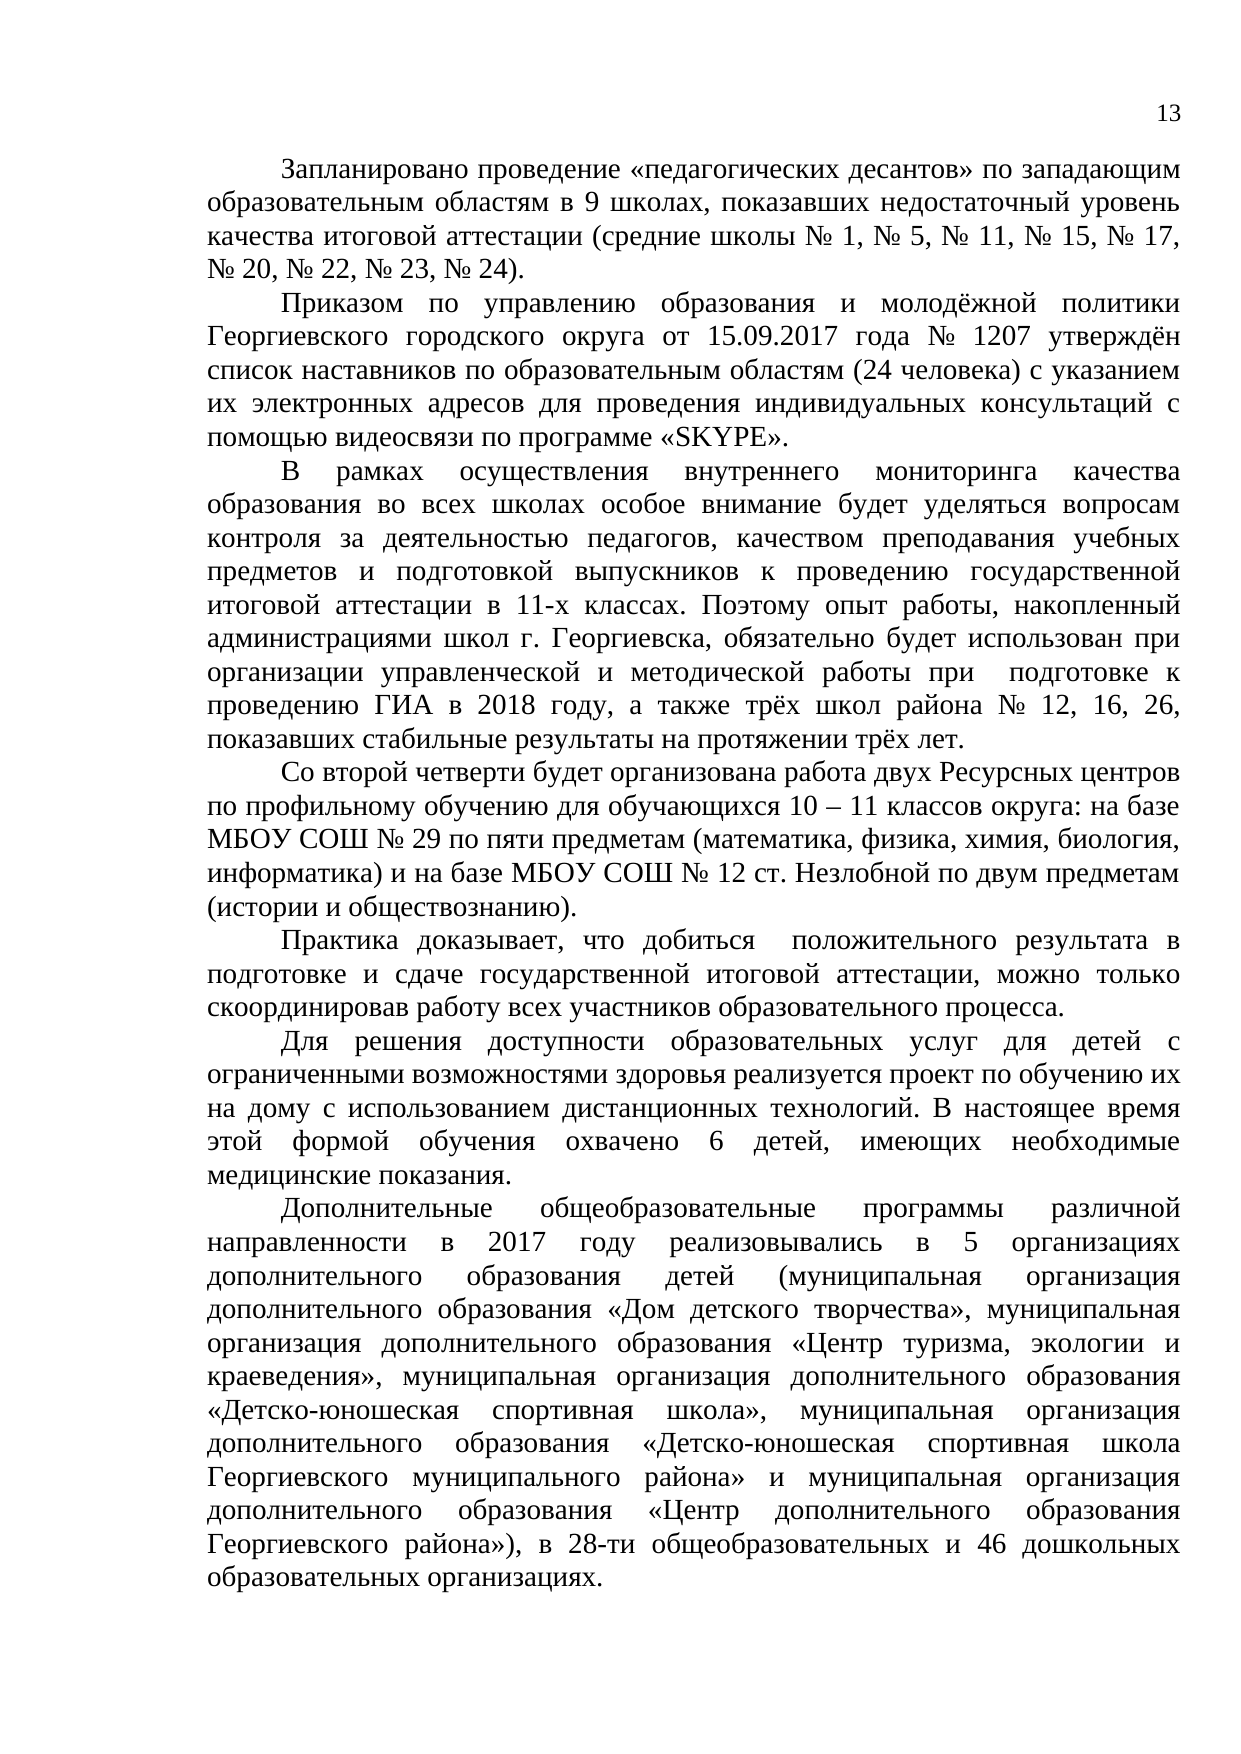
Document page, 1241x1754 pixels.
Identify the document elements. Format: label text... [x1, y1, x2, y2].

text Приказом по управлению образования и молодёжной политики Георгиевского городского округа от 15.09.2017 года № 1207 утверждён список наставников по образовательным областям (24 человека) с указанием их электронных адресов для проведения индивидуальных консультаций с помощью видеосвязи по программе «SKYPE». [207, 285, 1181, 453]
text Дополнительные общеобразовательные программы различной направленности в 2017 году реализовывались в 5 организациях дополнительного образования детей (муниципальная организация дополнительного образования «Дом детского творчества», муниципальная организация дополнительного образования «Центр туризма, экологии и краеведения», муниципальная организация дополнительного образования «Детско-юношеская спортивная школа», муниципальная организация дополнительного образования «Детско-юношеская спортивная школа Георгиевского муниципального района» и муниципальная организация дополнительного образования «Центр дополнительного образования Георгиевского района»), в 28-ти общеобразовательных и 46 дошкольных образовательных организациях. [207, 1191, 1181, 1593]
text Для решения доступности образовательных услуг для детей с ограниченными возможностями здоровья реализуется проект по обучению их на дому с использованием дистанционных технологий. В настоящее время этой формой обучения охвачено 6 детей, имеющих необходимые медицинские показания. [207, 1023, 1181, 1191]
text В рамках осуществления внутреннего мониторинга качества образования во всех школах особое внимание будет уделяться вопросам контроля за деятельностью педагогов, качеством преподавания учебных предметов и подготовкой выпускников к проведению государственной итоговой аттестации в 11-х классах. Поэтому опыт работы, накопленный администрациями школ г. Георгиевска, обязательно будет использован при организации управленческой и методической работы при подготовке к проведению ГИА в 2018 году, а также трёх школ района № 12, 16, 26, показавших стабильные результаты на протяжении трёх лет. [207, 453, 1181, 754]
text Практика доказывает, что добиться положительного результата в подготовке и сдаче государственной итоговой аттестации, можно только скоординировав работу всех участников образовательного процесса. [207, 922, 1181, 1023]
text Со второй четверти будет организована работа двух Ресурсных центров по профильному обучению для обучающихся 10 – 11 классов округа: на базе МБОУ СОШ № 29 по пяти предметам (математика, физика, химия, биология, информатика) и на базе МБОУ СОШ № 12 ст. Незлобной по двум предметам (истории и обществознанию). [207, 754, 1181, 922]
text Запланировано проведение «педагогических десантов» по западающим образовательным областям в 9 школах, показавших недостаточный уровень качества итоговой аттестации (средние школы № 1, № 5, № 11, № 15, № 17, № 20, № 22, № 23, № 24). [207, 151, 1181, 285]
